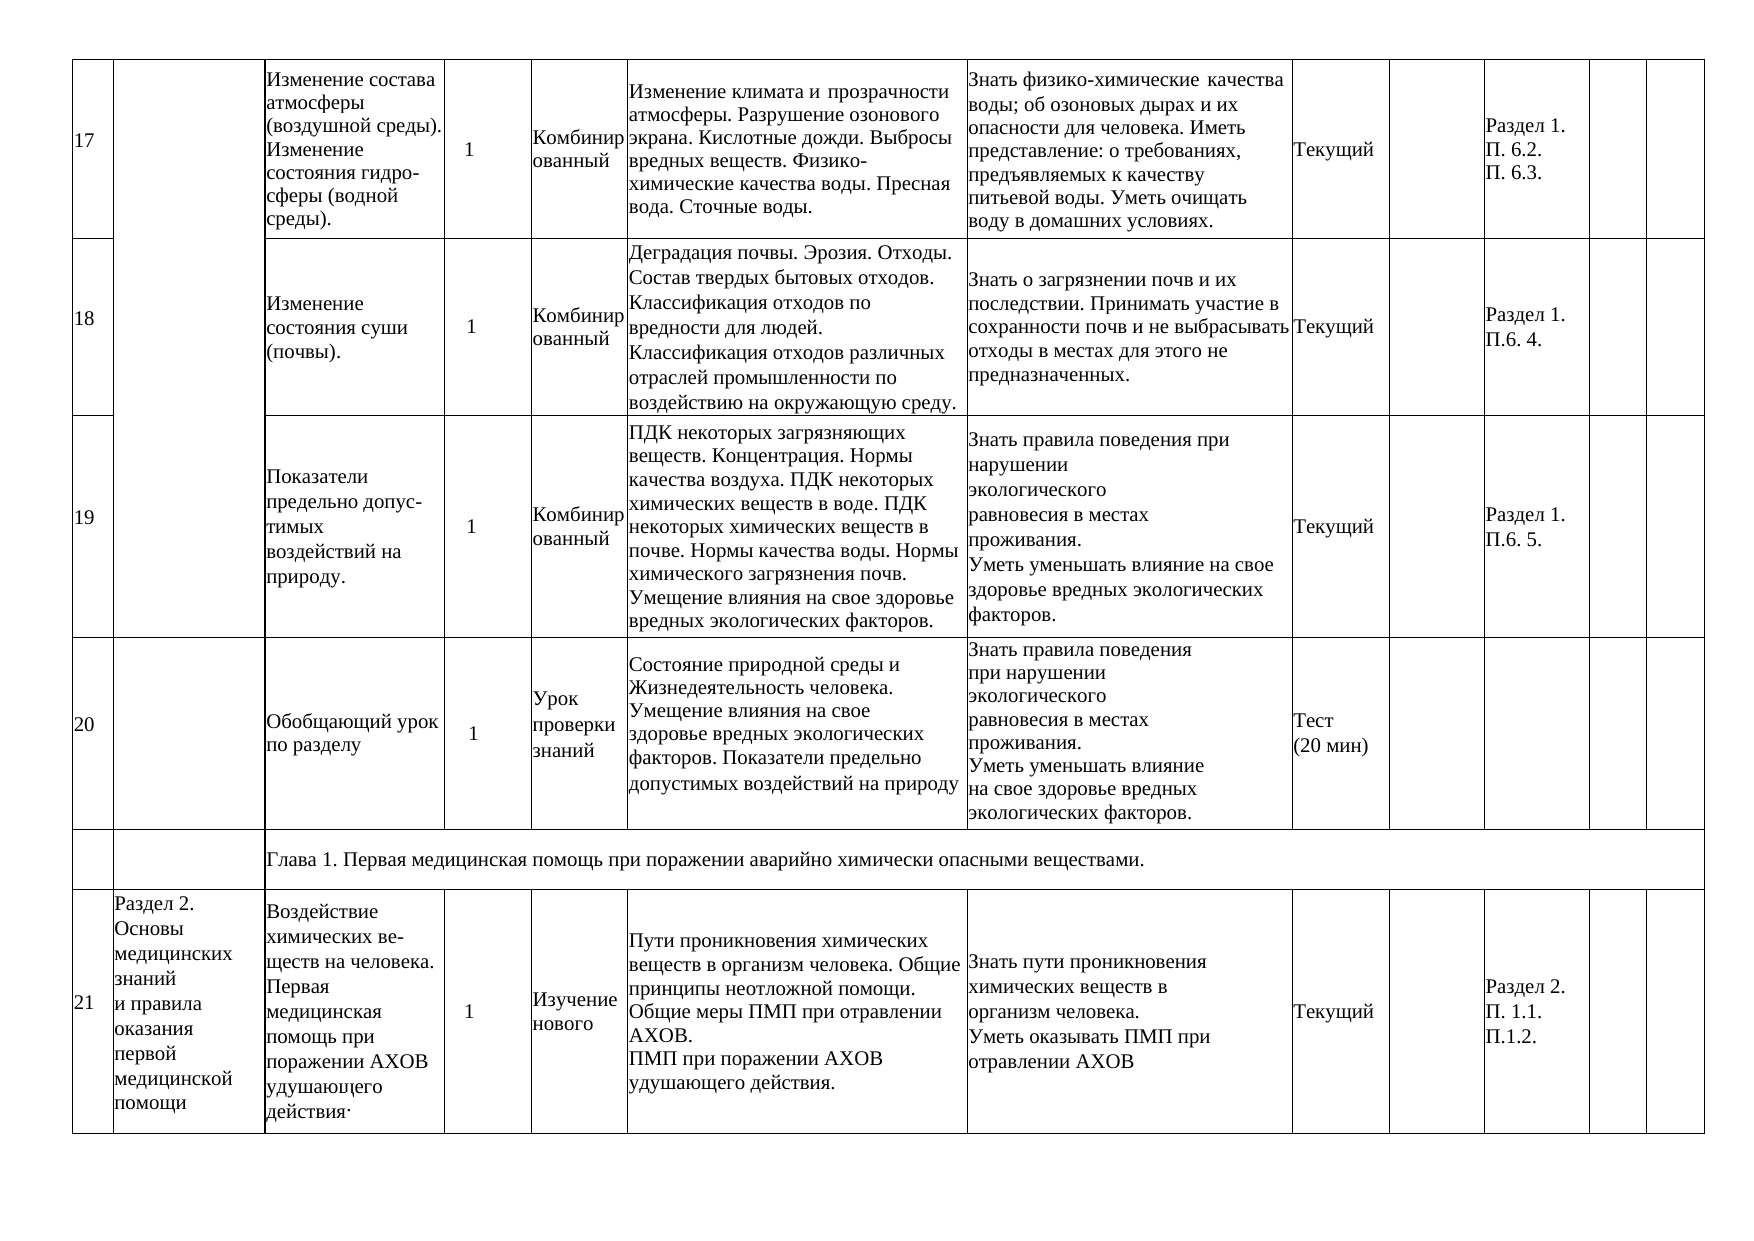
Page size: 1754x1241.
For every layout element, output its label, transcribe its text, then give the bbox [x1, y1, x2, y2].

table_cell Изменение климата и прозрачности атмосферы. Разрушение озонового экрана. Кислотные дожди. Выбросы вредных веществ. Физико-химические качества воды. Пресная вода. Сточные воды. [628, 60, 967, 238]
table_cell [1390, 416, 1484, 637]
table_cell [114, 830, 264, 889]
table_cell Состояние природной среды и Жизнедеятельность человека. Умещение влияния на свое здоровье вредных экологических факторов. Показатели предельно допустимых воздействий на природу [628, 638, 967, 828]
table_cell Деградация почвы. Эрозия. Отходы. Состав твердых бытовых отходов. Классификация отходов по вредности для людей. Классификация отходов различных отраслей промышленности по воздействию на окружающую среду. [628, 239, 967, 415]
table_cell Знать о загрязнении почв и их последствии. Принимать участие в сохранности почв и не выбрасывать отходы в местах для этого не предназначенных. [968, 239, 1292, 415]
table_cell Раздел 1. П.6. 4. [1485, 239, 1589, 415]
table_cell [1647, 638, 1704, 828]
table_cell Текущий [1293, 416, 1389, 637]
table_cell Комбинированный [532, 60, 627, 238]
table_cell ПДК некоторых загрязняющих веществ. Концентрация. Нормы качества воздуха. ПДК некоторых химических веществ в воде. ПДК некоторых химических веществ в почве. Нормы качества воды. Нормы химического загрязнения почв. Умещение влияния на свое здоровье вредных экологических факторов. [628, 416, 967, 637]
table_cell Урок проверки знаний [532, 638, 627, 828]
table_cell Текущий [1293, 60, 1389, 238]
table_cell Комбинированный [532, 239, 627, 415]
table_cell [1390, 638, 1484, 828]
table_cell 17 [73, 60, 113, 238]
table_cell Изучение нового [532, 890, 627, 1133]
table_cell Раздел 1. П. 6.2. П. 6.3. [1485, 60, 1589, 238]
table_cell Раздел 2. Основы медицинских знаний и правила оказания первой медицинской помощи [114, 890, 264, 1133]
table_cell Знать правила поведения при нарушении экологического равновесия в местах проживания. Уметь уменьшать влияние на свое здоровье вредных экологических факторов. [968, 638, 1292, 828]
table_cell [1647, 60, 1704, 238]
table_cell [1590, 638, 1646, 828]
table_cell Знать физико-химические качества воды; об озоновых дырах и их опасности для человека. Иметь представление: о требованиях, предъявляемых к качеству питьевой воды. Уметь очищать воду в домашних условиях. [968, 60, 1292, 238]
table_cell 1 [445, 638, 531, 828]
table_cell [1647, 239, 1704, 415]
table_cell [1390, 60, 1484, 238]
table_cell [1485, 638, 1589, 828]
table_cell [1647, 890, 1704, 1133]
table_cell Глава 1. Первая медицинская помощь при поражении аварийно химически опасными веществами. [266, 830, 1704, 889]
table_cell [1390, 239, 1484, 415]
table_cell 18 [73, 239, 113, 415]
table_cell [114, 638, 264, 828]
table_cell [1590, 416, 1646, 637]
table_cell Пути проникновения химических веществ в организм человека. Общие принципы неотложной помощи. Общие меры ПМП при отравлении АХОВ. ПМП при поражении АХОВ удушающего действия. [628, 890, 967, 1133]
table_cell Изменение состава атмосферы (воздушной среды). Изменение состояния гидросферы (водной среды). [266, 60, 444, 238]
table_cell [114, 60, 264, 637]
table_cell Изменение состояния суши (почвы). [266, 239, 444, 415]
table_cell Обобщающий урок по разделу [266, 638, 444, 828]
table_cell [73, 830, 113, 889]
table_cell Показатели предельно допустимых воздействий на природу. [266, 416, 444, 637]
table_cell Раздел 2. П. 1.1. П.1.2. [1485, 890, 1589, 1133]
table_cell Воздействие химических веществ на человека. Первая медицинская помощь при поражении АХОВ удушающего действия. [266, 890, 444, 1133]
table_cell Знать правила поведения при нарушении экологического равновесия в местах проживания. Уметь уменьшать влияние на свое здоровье вредных экологических факторов. [968, 416, 1292, 637]
table_cell Тест (20 мин) [1293, 638, 1389, 828]
table_cell [1590, 890, 1646, 1133]
table_cell [1590, 239, 1646, 415]
table_cell Комбинированный [532, 416, 627, 637]
table_cell Знать пути проникновения химических веществ в организм человека. Уметь оказывать ПМП при отравлении АХОВ [968, 890, 1292, 1133]
table_cell 1 [445, 60, 531, 238]
table_cell 1 [445, 239, 531, 415]
table_cell 1 [445, 890, 531, 1133]
table_cell 20 [73, 638, 113, 828]
table_cell Текущий [1293, 890, 1389, 1133]
table_cell [1390, 890, 1484, 1133]
table_cell Текущий [1293, 239, 1389, 415]
table_cell Раздел 1. П.6. 5. [1485, 416, 1589, 637]
table_cell [1647, 416, 1704, 637]
table_cell 21 [73, 890, 113, 1133]
table_cell 19 [73, 416, 113, 637]
table_cell [1590, 60, 1646, 238]
table_cell 1 [445, 416, 531, 637]
